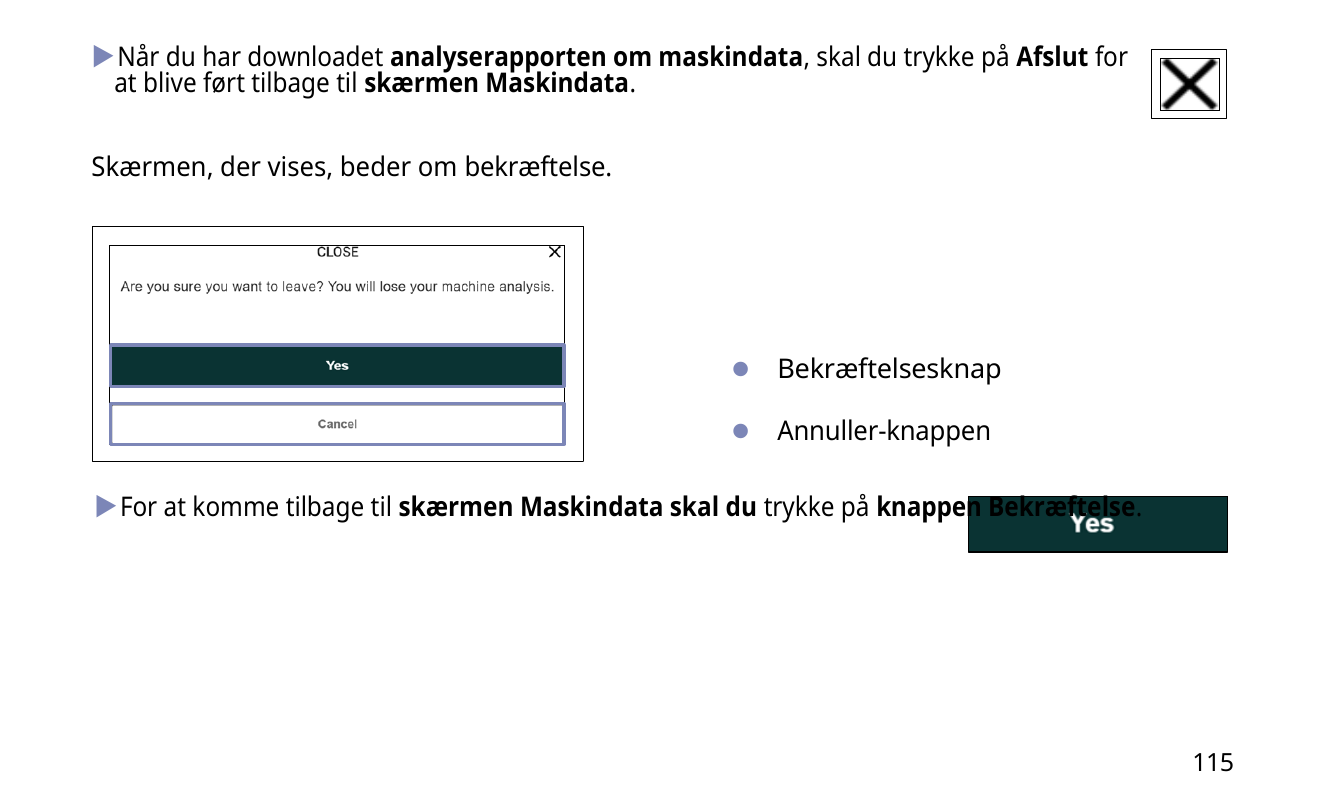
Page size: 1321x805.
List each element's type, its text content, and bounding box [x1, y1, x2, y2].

list Når du har downloadet analyserapporten om maskindata, skal du trykke på Afslut for at blive ført tilbage til skærmen Maskindata. [91, 45, 1133, 100]
list Annuller-knappen [731, 411, 1258, 448]
list Bekræftelsesknap [731, 350, 1258, 387]
picture [110, 246, 564, 343]
picture [112, 347, 562, 385]
list For at komme tilbage til skærmen Maskindata skal du trykke på knappen Bekræftelse. [94, 488, 1258, 525]
text Skærmen, der vises, beder om bekræftelse. [91, 148, 1258, 185]
picture [969, 525, 1227, 551]
picture [112, 405, 562, 443]
picture [1161, 59, 1219, 110]
picture [110, 388, 564, 402]
